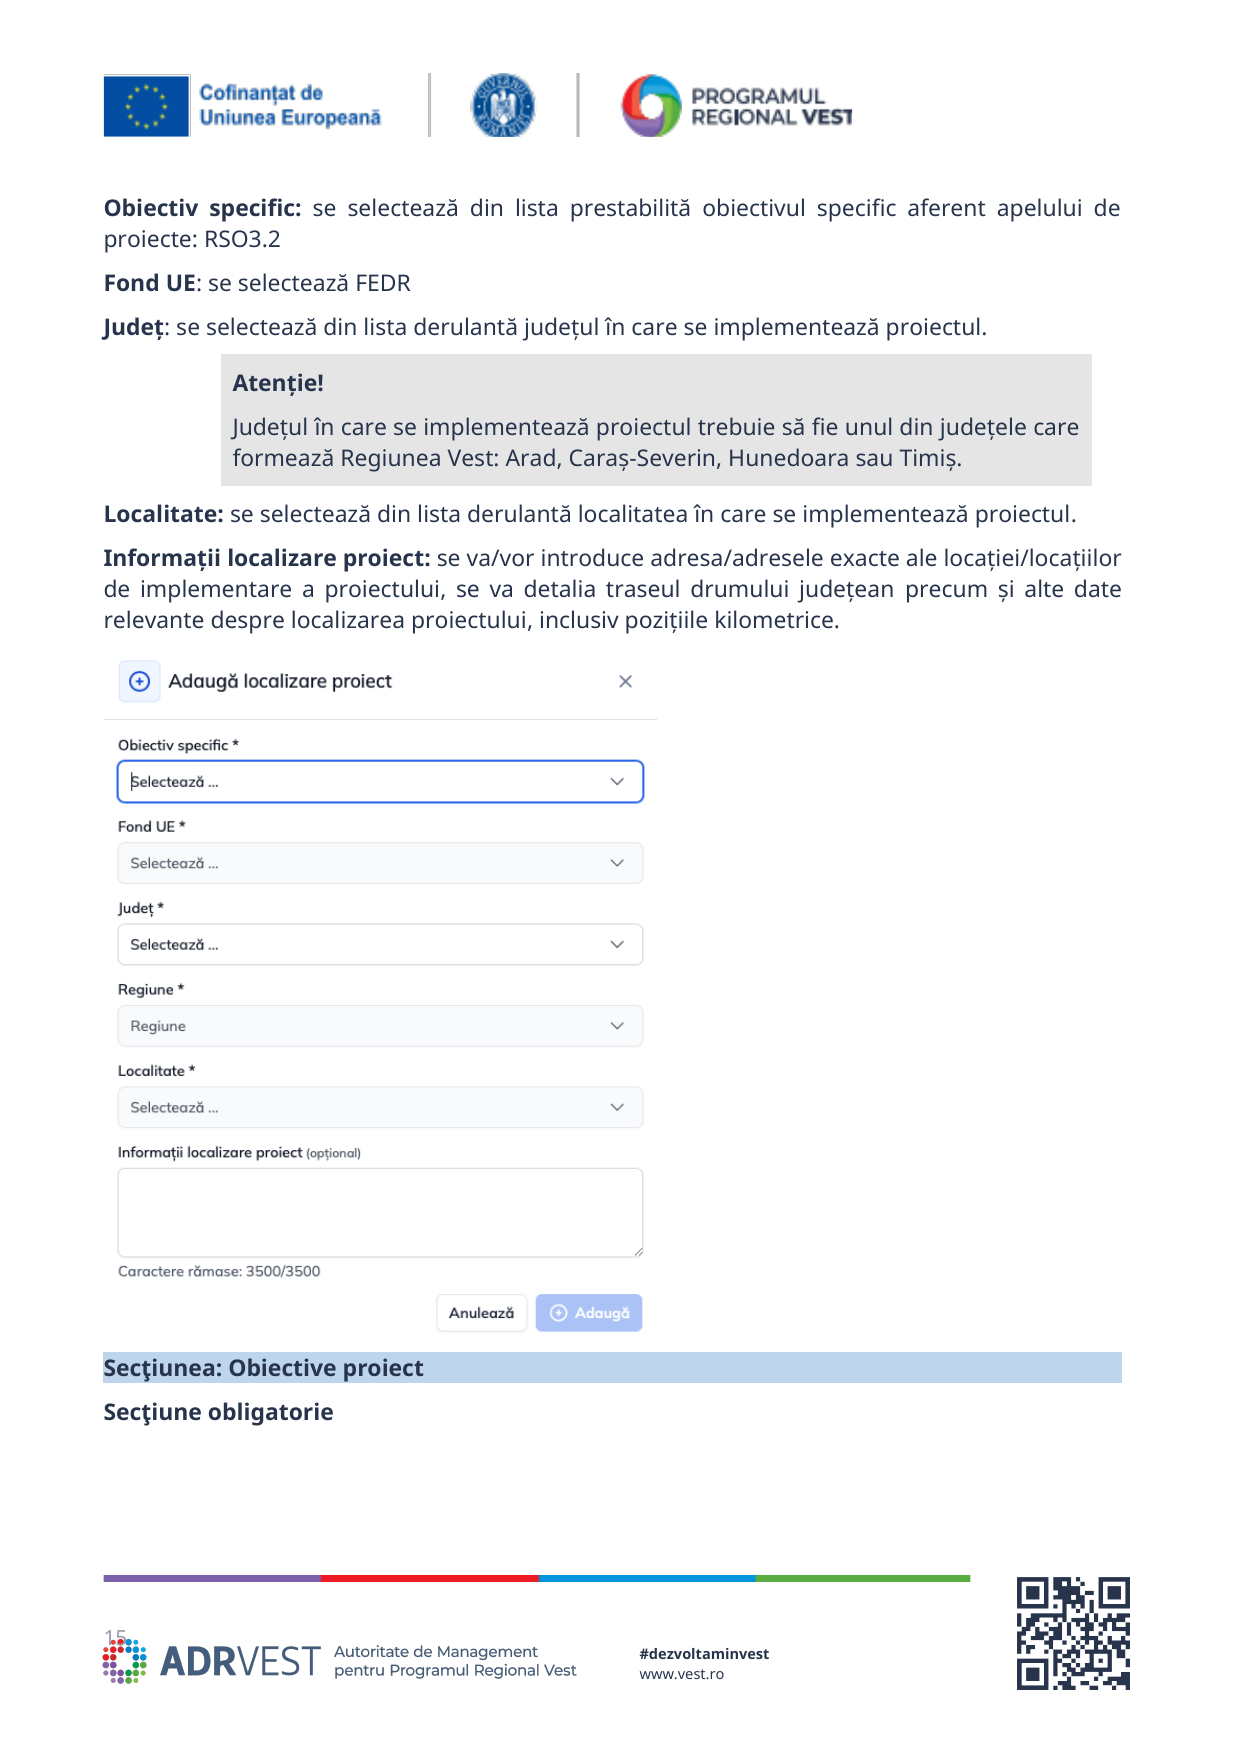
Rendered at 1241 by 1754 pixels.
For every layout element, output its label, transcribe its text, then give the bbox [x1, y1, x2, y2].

picture [93, 1636, 582, 1687]
text Județ: se selectează din lista derulantă județul în care se implementează proiectul. [103, 311, 1122, 342]
text Localitate: se selectează din lista derulantă localitatea în care se implementează proiectul. [103, 498, 1122, 529]
table_header Atenție! Județul în care se implementează proiectul trebuie să fie unul din județele care formează Regiunea Vest: Arad, Caraș-Severin, Hunedoara sau Timiș. [221, 354, 1092, 486]
text Informații localizare proiect: se va/vor introduce adresa/adresele exacte ale locației/locațiilor de implementare a proiectului, se va detalia traseul drumului județean precum și alte date relevante despre localizarea proiectului, inclusiv pozițiile kilometrice. [103, 542, 1122, 636]
text Fond UE: se selectează FEDR [103, 267, 1122, 298]
picture [1008, 1568, 1139, 1699]
text Secţiunea: Obiective proiect [103, 1352, 1122, 1383]
picture [103, 648, 658, 1340]
text Secţiune obligatorie [103, 1396, 1122, 1427]
text Obiectiv specific: se selectează din lista prestabilită obiectivul specific aferent apelului de proiecte: RSO3.2 [103, 192, 1122, 254]
